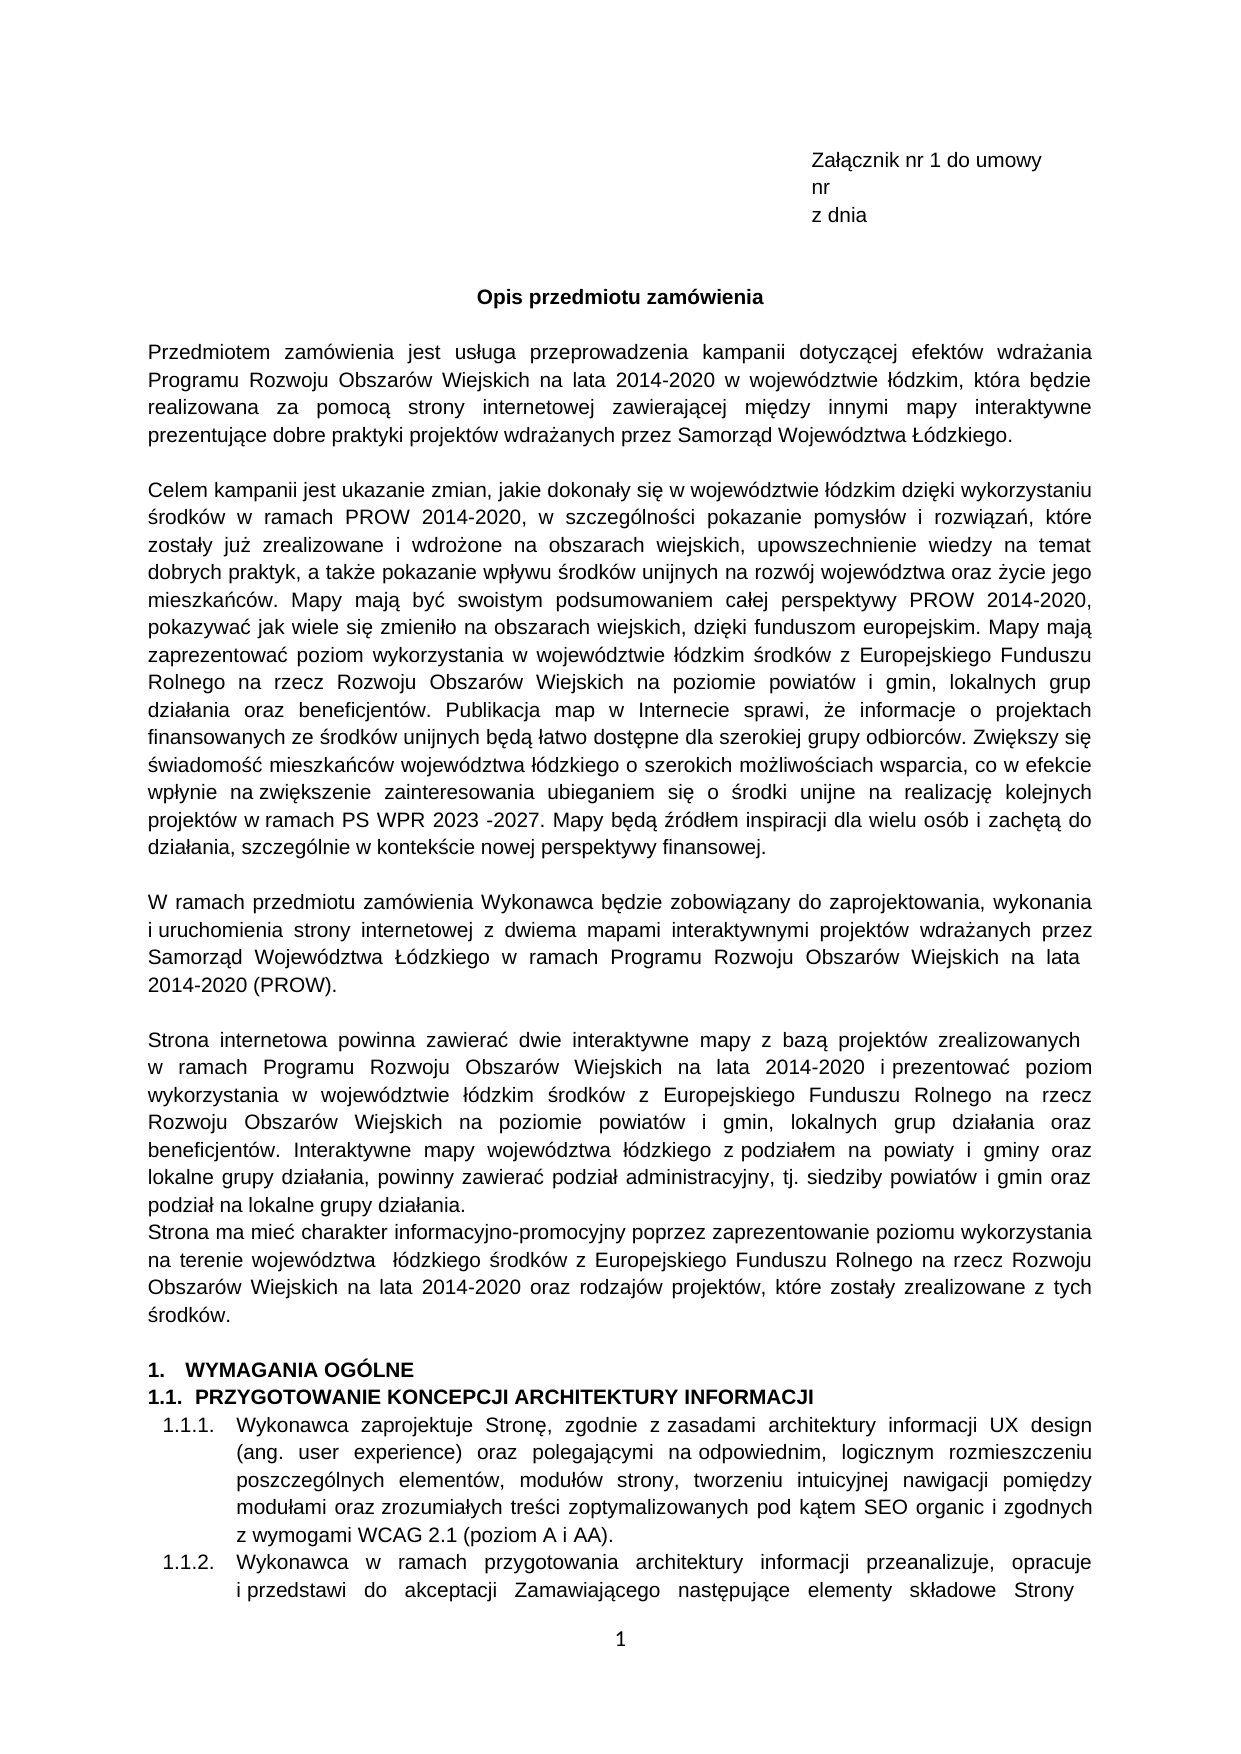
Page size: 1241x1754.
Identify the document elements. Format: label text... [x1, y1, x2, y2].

text Strona ma mieć charakter informacyjno-promocyjny poprzez zaprezentowanie poziomu wykorzystania na terenie województwa łódzkiego środków z Europejskiego Funduszu Rolnego na rzecz Rozwoju Obszarów Wiejskich na lata 2014-2020 oraz rodzajów projektów, które zostały zrealizowane z tych środków. [148, 1220, 1093, 1327]
text nr z dnia [811, 175, 1093, 227]
list WYMAGANIA OGÓLNE [148, 1358, 1093, 1382]
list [162, 1550, 1093, 1602]
text W ramach przedmiotu zamówienia Wykonawca będzie zobowiązany do zaprojektowania, wykonania i uruchomienia strony internetowej z dwiema mapami interaktywnymi projektów wdrażanych przez Samorząd Województwa Łódzkiego w ramach Programu Rozwoju Obszarów Wiejskich na lata 2014-2020 (PROW). [148, 890, 1093, 997]
list Wykonawca zaprojektuje Stronę, zgodnie z zasadami architektury informacji UX design (ang. user experience) oraz polegającymi na odpowiednim, logicznym rozmieszczeniu poszczególnych elementów, modułów strony, tworzeniu intuicyjnej nawigacji pomiędzy modułami oraz zrozumiałych treści zoptymalizowanych pod kątem SEO organic i zgodnych z wymogami WCAG 2.1 (poziom A i AA). [162, 1413, 1093, 1547]
text Opis przedmiotu zamówienia [148, 285, 1093, 309]
list PRZYGOTOWANIE KONCEPCJI ARCHITEKTURY INFORMACJI [148, 1385, 1093, 1409]
text Strona internetowa powinna zawierać dwie interaktywne mapy z bazą projektów zrealizowanych w ramach Programu Rozwoju Obszarów Wiejskich na lata 2014-2020 i prezentować poziom wykorzystania w województwie łódzkim środków z Europejskiego Funduszu Rolnego na rzecz Rozwoju Obszarów Wiejskich na poziomie powiatów i gmin, lokalnych grup działania oraz beneficjentów. Interaktywne mapy województwa łódzkiego z podziałem na powiaty i gminy oraz lokalne grupy działania, powinny zawierać podział administracyjny, tj. siedziby powiatów i gmin oraz podział na lokalne grupy działania. [148, 1028, 1093, 1217]
text Załącznik nr 1 do umowy [811, 148, 1093, 172]
text Celem kampanii jest ukazanie zmian, jakie dokonały się w województwie łódzkim dzięki wykorzystaniu środków w ramach PROW 2014-2020, w szczególności pokazanie pomysłów i rozwiązań, które zostały już zrealizowane i wdrożone na obszarach wiejskich, upowszechnienie wiedzy na temat dobrych praktyk, a także pokazanie wpływu środków unijnych na rozwój województwa oraz życie jego mieszkańców. Mapy mają być swoistym podsumowaniem całej perspektywy PROW 2014-2020, pokazywać jak wiele się zmieniło na obszarach wiejskich, dzięki funduszom europejskim. Mapy mają zaprezentować poziom wykorzystania w województwie łódzkim środków z Europejskiego Funduszu Rolnego na rzecz Rozwoju Obszarów Wiejskich na poziomie powiatów i gmin, lokalnych grup działania oraz beneficjentów. Publikacja map w Internecie sprawi, że informacje o projektach finansowanych ze środków unijnych będą łatwo dostępne dla szerokiej grupy odbiorców. Zwiększy się świadomość mieszkańców województwa łódzkiego o szerokich możliwościach wsparcia, co w efekcie wpłynie na zwiększenie zainteresowania ubieganiem się o środki unijne na realizację kolejnych projektów w ramach PS WPR 2023 -2027. Mapy będą źródłem inspiracji dla wielu osób i zachętą do działania, szczególnie w kontekście nowej perspektywy finansowej. [148, 478, 1093, 859]
text Przedmiotem zamówienia jest usługa przeprowadzenia kampanii dotyczącej efektów wdrażania Programu Rozwoju Obszarów Wiejskich na lata 2014-2020 w województwie łódzkim, która będzie realizowana za pomocą strony internetowej zawierającej między innymi mapy interaktywne prezentujące dobre praktyki projektów wdrażanych przez Samorząd Województwa Łódzkiego. [148, 340, 1093, 447]
